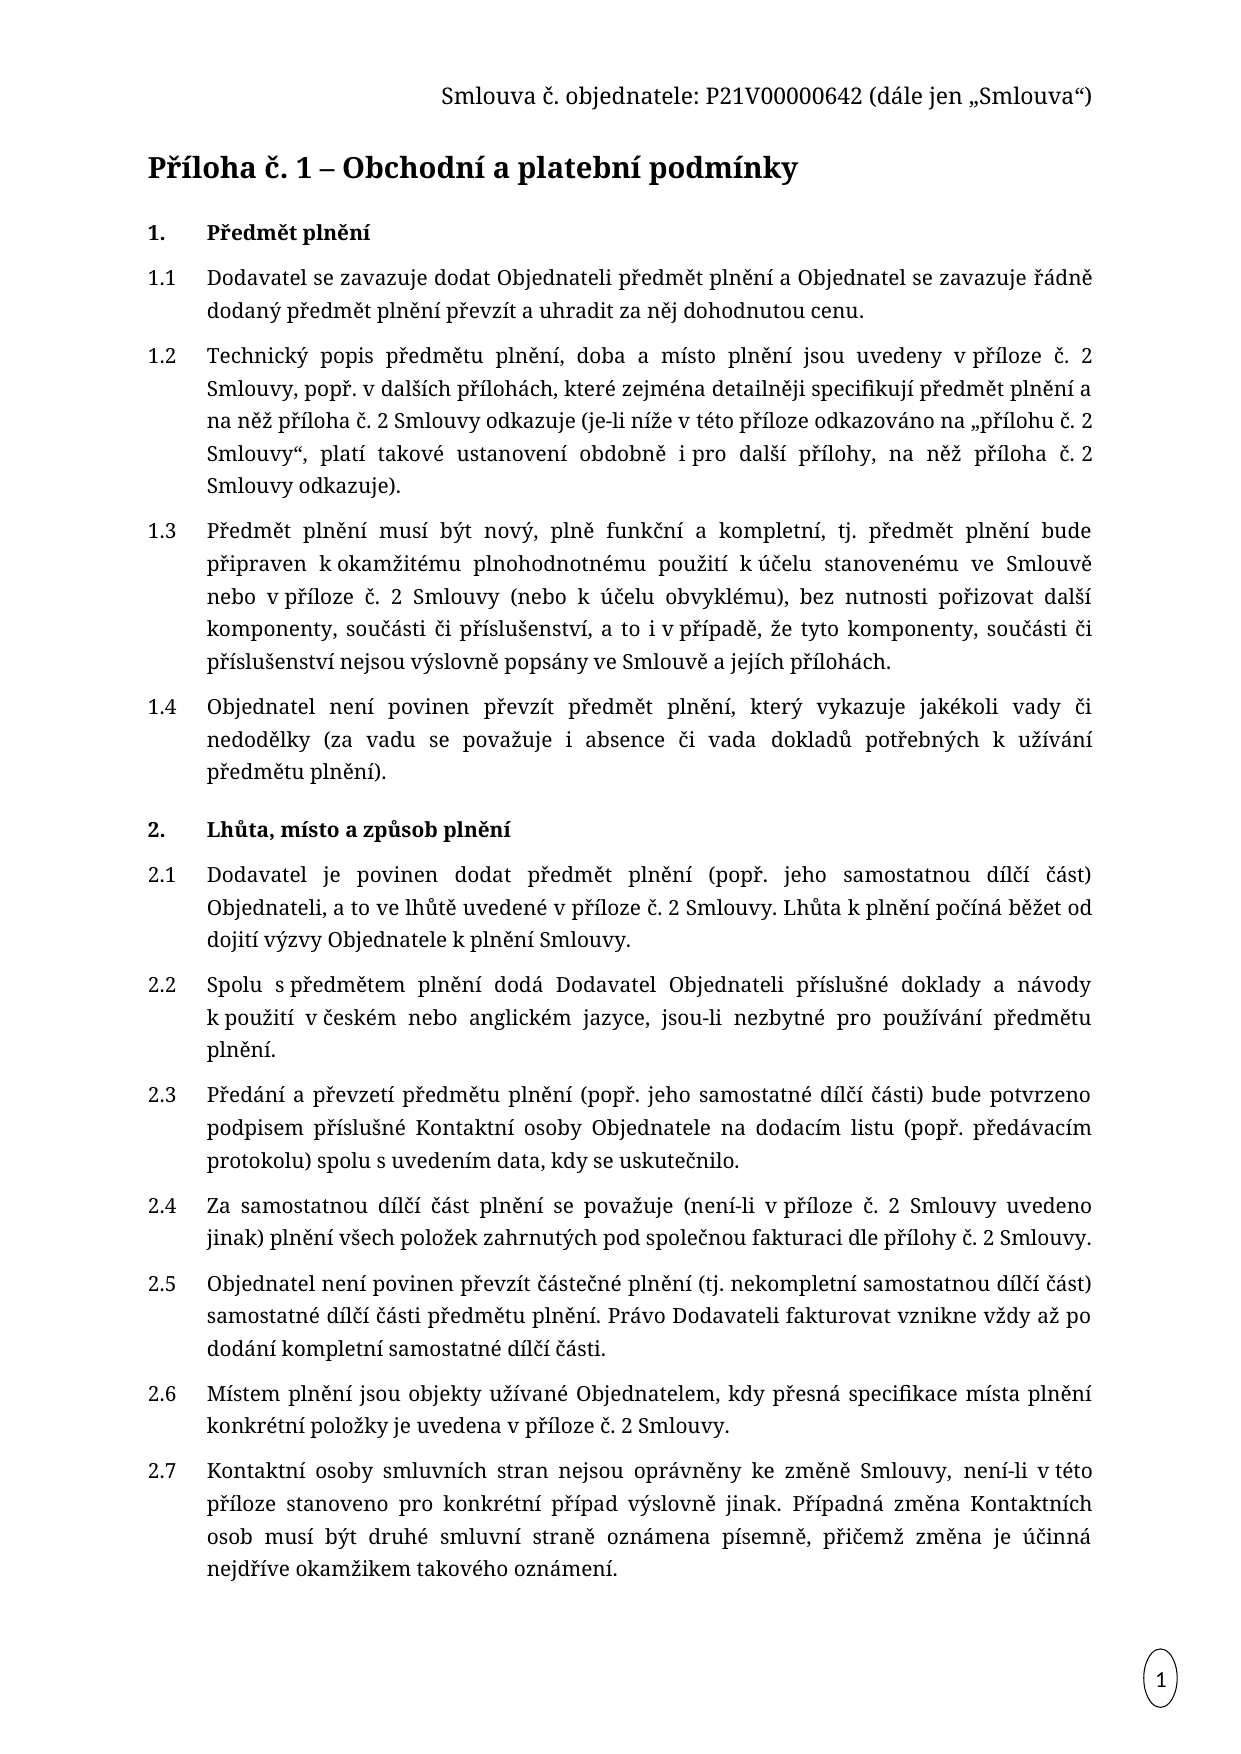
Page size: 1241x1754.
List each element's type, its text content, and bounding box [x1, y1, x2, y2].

list Za samostatnou dílčí část plnění se považuje (není-li v příloze č. 2 Smlouvy uvedeno jinak) plnění všech položek zahrnutých pod společnou fakturaci dle přílohy č. 2 Smlouvy. [148, 1191, 1093, 1252]
list Kontaktní osoby smluvních stran nejsou oprávněny ke změně Smlouvy, není-li v této příloze stanoveno pro konkrétní případ výslovně jinak. Případná změna Kontaktních osob musí být druhé smluvní straně oznámena písemně, přičemž změna je účinná nejdříve okamžikem takového oznámení. [148, 1457, 1093, 1583]
list Lhůta, místo a způsob plnění [148, 815, 1093, 843]
list Dodavatel se zavazuje dodat Objednateli předmět plnění a Objednatel se zavazuje řádně dodaný předmět plnění převzít a uhradit za něj dohodnutou cenu. [148, 263, 1093, 324]
list Místem plnění jsou objekty užívané Objednatelem, kdy přesná specifikace místa plnění konkrétní položky je uvedena v příloze č. 2 Smlouvy. [148, 1379, 1093, 1440]
list Spolu s předmětem plnění dodá Dodavatel Objednateli příslušné doklady a návody k použití v českém nebo anglickém jazyce, jsou-li nezbytné pro používání předmětu plnění. [148, 970, 1093, 1064]
list Technický popis předmětu plnění, doba a místo plnění jsou uvedeny v příloze č. 2 Smlouvy, popř. v dalších přílohách, které zejména detailněji specifikují předmět plnění a na něž příloha č. 2 Smlouvy odkazuje (je-li níže v této příloze odkazováno na „přílohu č. 2 Smlouvy“, platí takové ustanovení obdobně i pro další přílohy, na něž příloha č. 2 Smlouvy odkazuje). [148, 341, 1093, 500]
list Předání a převzetí předmětu plnění (popř. jeho samostatné dílčí části) bude potvrzeno podpisem příslušné Kontaktní osoby Objednatele na dodacím listu (popř. předávacím protokolu) spolu s uvedením data, kdy se uskutečnilo. [148, 1081, 1093, 1174]
list Předmět plnění musí být nový, plně funkční a kompletní, tj. předmět plnění bude připraven k okamžitému plnohodnotnému použití k účelu stanovenému ve Smlouvě nebo v příloze č. 2 Smlouvy (nebo k účelu obvyklému), bez nutnosti pořizovat další komponenty, součásti či příslušenství, a to i v případě, že tyto komponenty, součásti či příslušenství nejsou výslovně popsány ve Smlouvě a jejích přílohách. [148, 517, 1093, 675]
list Objednatel není povinen převzít částečné plnění (tj. nekompletní samostatnou dílčí část) samostatné dílčí části předmětu plnění. Právo Dodavateli fakturovat vznikne vždy až po dodání kompletní samostatné dílčí části. [148, 1269, 1093, 1362]
list Předmět plnění [148, 218, 1093, 247]
text Příloha č. 1 – Obchodní a platební podmínky [148, 148, 1093, 187]
list Objednatel není povinen převzít předmět plnění, který vykazuje jakékoli vady či nedodělky (za vadu se považuje i absence či vada dokladů potřebných k užívání předmětu plnění). [148, 692, 1093, 786]
list Dodavatel je povinen dodat předmět plnění (popř. jeho samostatnou dílčí část) Objednateli, a to ve lhůtě uvedené v příloze č. 2 Smlouvy. Lhůta k plnění počíná běžet od dojití výzvy Objednatele k plnění Smlouvy. [148, 860, 1093, 954]
